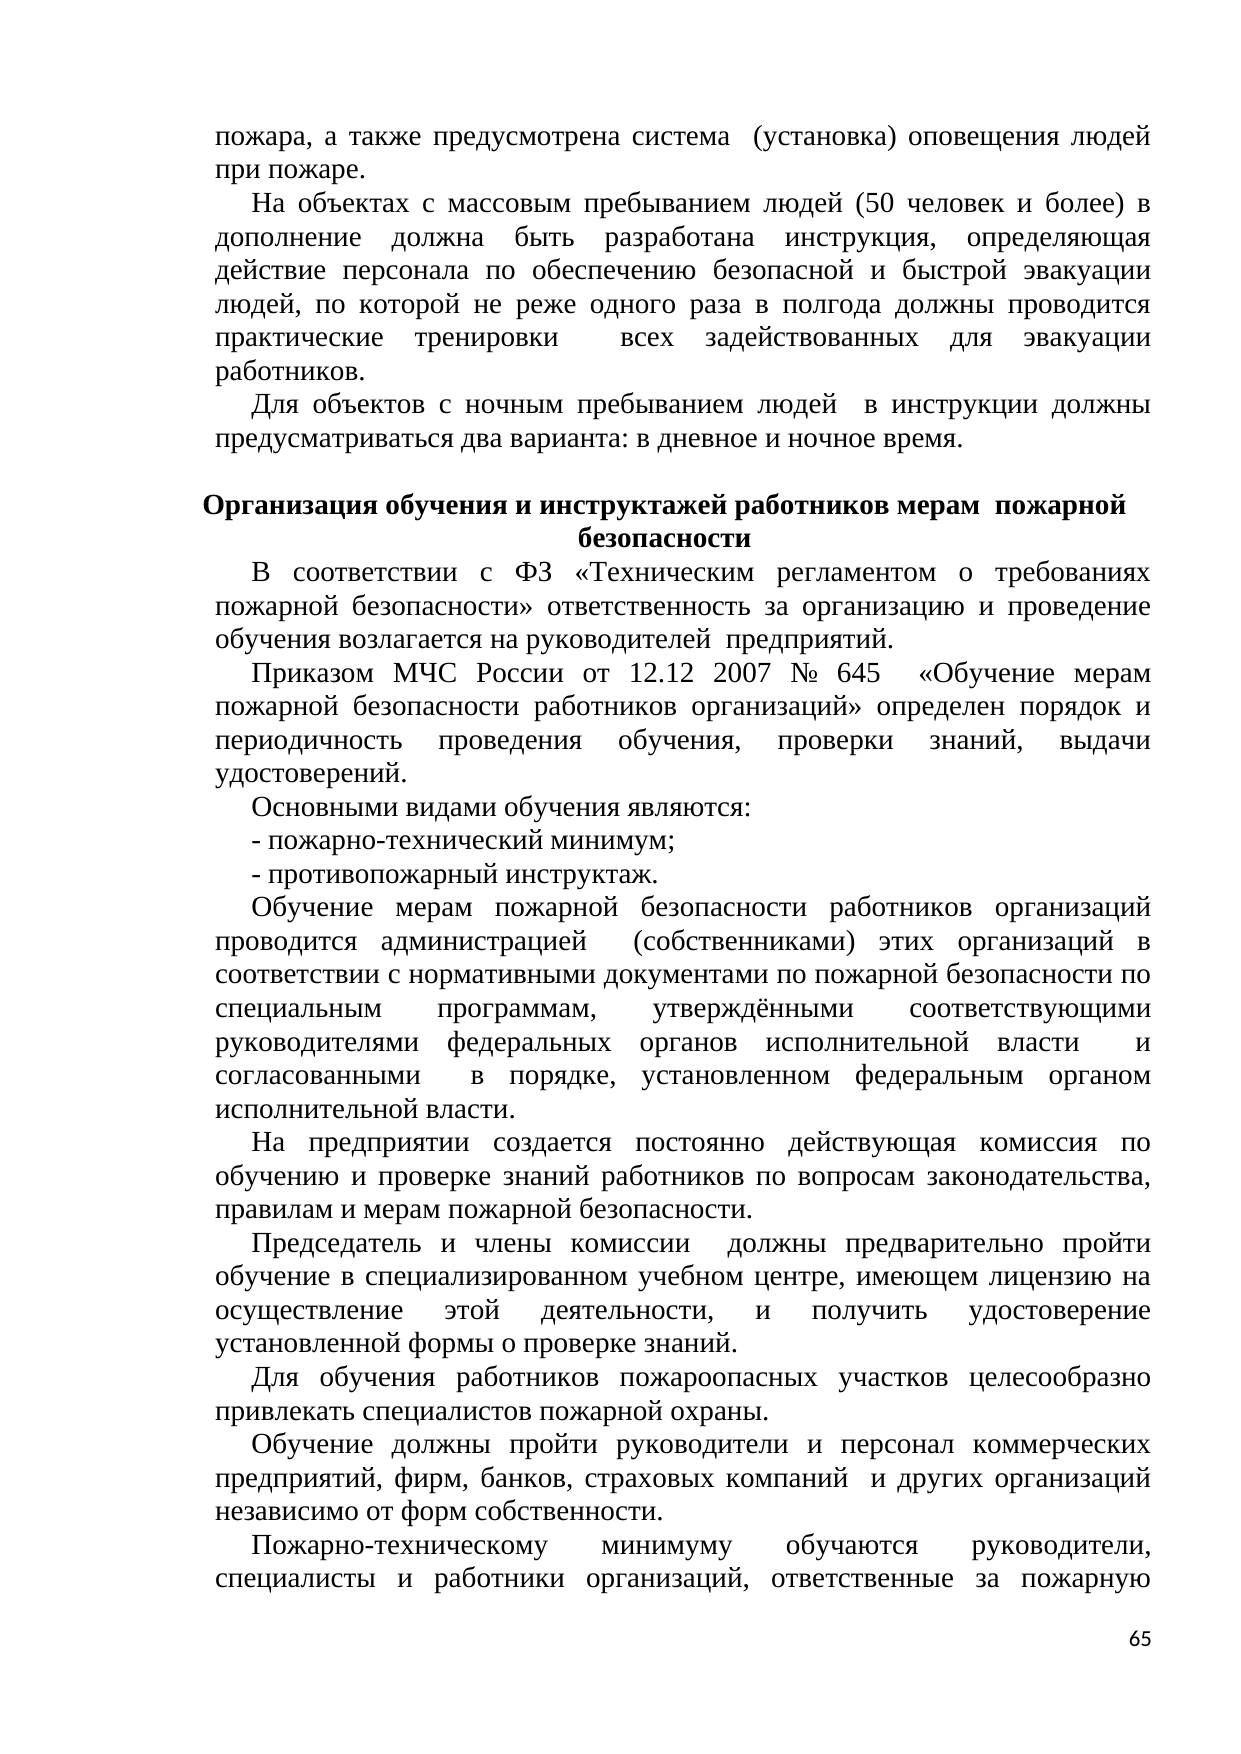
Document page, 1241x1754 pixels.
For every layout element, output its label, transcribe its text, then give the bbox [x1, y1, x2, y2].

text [215, 1527, 1152, 1594]
text Основными видами обучения являются: [215, 789, 1152, 822]
text Организация обучения и инструктажей работников мерам пожарной безопасности [177, 487, 1152, 554]
text Для обучения работников пожароопасных участков целесообразно привлекать специалистов пожарной охраны. [215, 1359, 1152, 1426]
text Приказом МЧС России от 12.12 2007 № 645 «Обучение мерам пожарной безопасности работников организаций» определен порядок и периодичность проведения обучения, проверки знаний, выдачи удостоверений. [215, 655, 1152, 789]
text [215, 118, 1152, 185]
text Обучение должны пройти руководители и персонал коммерческих предприятий, фирм, банков, страховых компаний и других организаций независимо от форм собственности. [215, 1426, 1152, 1527]
text - пожарно-технический минимум; [215, 822, 1152, 856]
text Для объектов с ночным пребыванием людей в инструкции должны предусматриваться два варианта: в дневное и ночное время. [215, 386, 1152, 453]
text Обучение мерам пожарной безопасности работников организаций проводится администрацией (собственниками) этих организаций в соответствии с нормативными документами по пожарной безопасности по специальным программам, утверждёнными соответствующими руководителями федеральных органов исполнительной власти и согласованными в порядке, установленном федеральным органом исполнительной власти. [215, 889, 1152, 1124]
text На предприятии создается постоянно действующая комиссия по обучению и проверке знаний работников по вопросам законодательства, правилам и мерам пожарной безопасности. [215, 1124, 1152, 1225]
text Председатель и члены комиссии должны предварительно пройти обучение в специализированном учебном центре, имеющем лицензию на осуществление этой деятельности, и получить удостоверение установленной формы о проверке знаний. [215, 1225, 1152, 1359]
text На объектах с массовым пребыванием людей (50 человек и более) в дополнение должна быть разработана инструкция, определяющая действие персонала по обеспечению безопасной и быстрой эвакуации людей, по которой не реже одного раза в полгода должны проводится практические тренировки всех задействованных для эвакуации работников. [215, 185, 1152, 386]
text - противопожарный инструктаж. [215, 856, 1152, 889]
text В соответствии с ФЗ «Техническим регламентом о требованиях пожарной безопасности» ответственность за организацию и проведение обучения возлагается на руководителей предприятий. [215, 554, 1152, 655]
